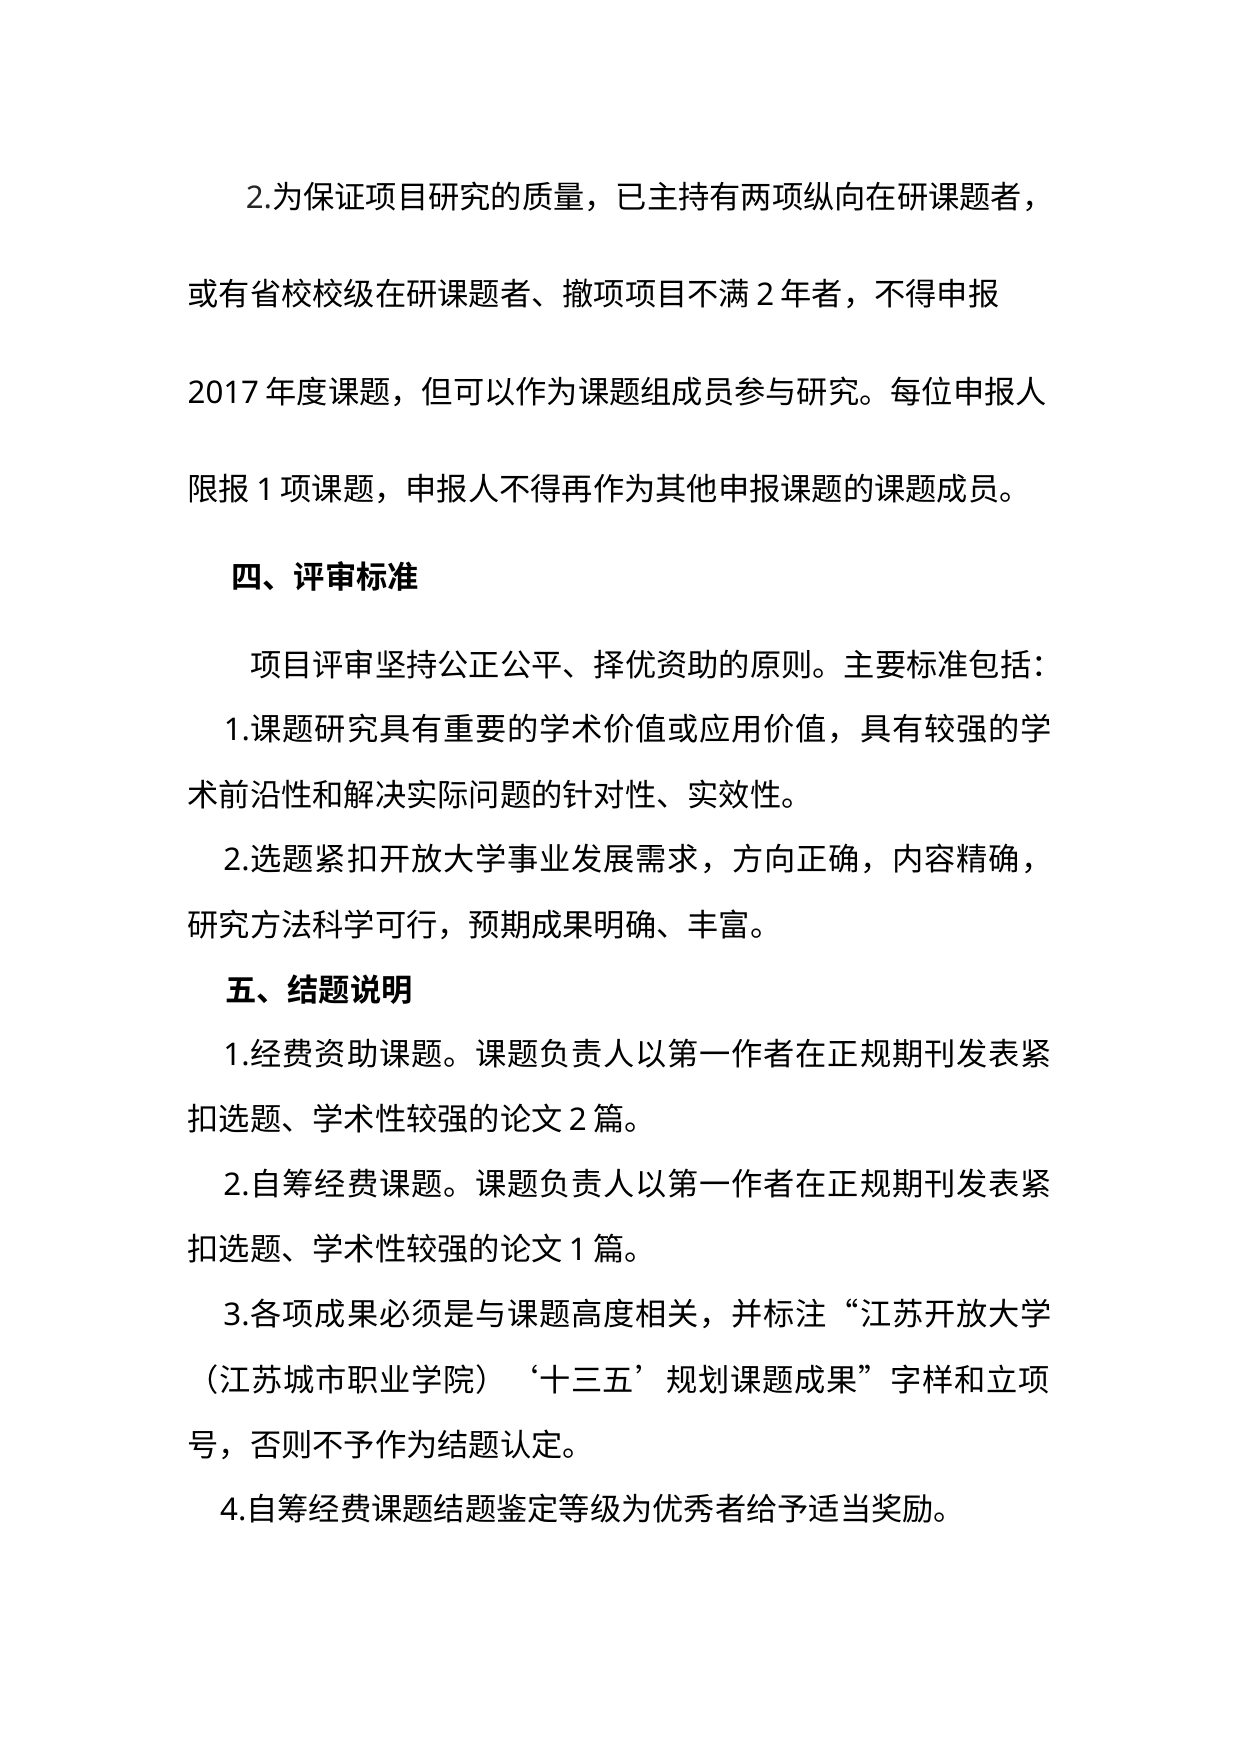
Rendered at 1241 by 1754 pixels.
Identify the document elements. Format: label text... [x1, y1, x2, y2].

text 4.自筹经费课题结题鉴定等级为优秀者给予适当奖励。 [187, 1475, 1053, 1540]
text 3.各项成果必须是与课题高度相关，并标注“江苏开放大学（江苏城市职业学院）‘十三五’规划课题成果”字样和立项号，否则不予作为结题认定。 [187, 1280, 1053, 1475]
text 1.课题研究具有重要的学术价值或应用价值，具有较强的学术前沿性和解决实际问题的针对性、实效性。 [187, 695, 1053, 825]
text 1.经费资助课题。课题负责人以第一作者在正规期刊发表紧扣选题、学术性较强的论文2篇。 [187, 1020, 1053, 1150]
text 五、结题说明 [187, 955, 1053, 1020]
text 2.选题紧扣开放大学事业发展需求，方向正确，内容精确，研究方法科学可行，预期成果明确、丰富。 [187, 825, 1053, 955]
text 四、评审标准 [187, 542, 1053, 607]
text 项目评审坚持公正公平、择优资助的原则。主要标准包括： [187, 630, 1053, 695]
text 2.自筹经费课题。课题负责人以第一作者在正规期刊发表紧扣选题、学术性较强的论文1篇。 [187, 1150, 1053, 1280]
text 2.为保证项目研究的质量，已主持有两项纵向在研课题者，或有省校校级在研课题者、撤项项目不满2年者，不得申报2017年度课题，但可以作为课题组成员参与研究。每位申报人限报1项课题，申报人不得再作为其他申报课题的课题成员。 [187, 162, 1053, 519]
